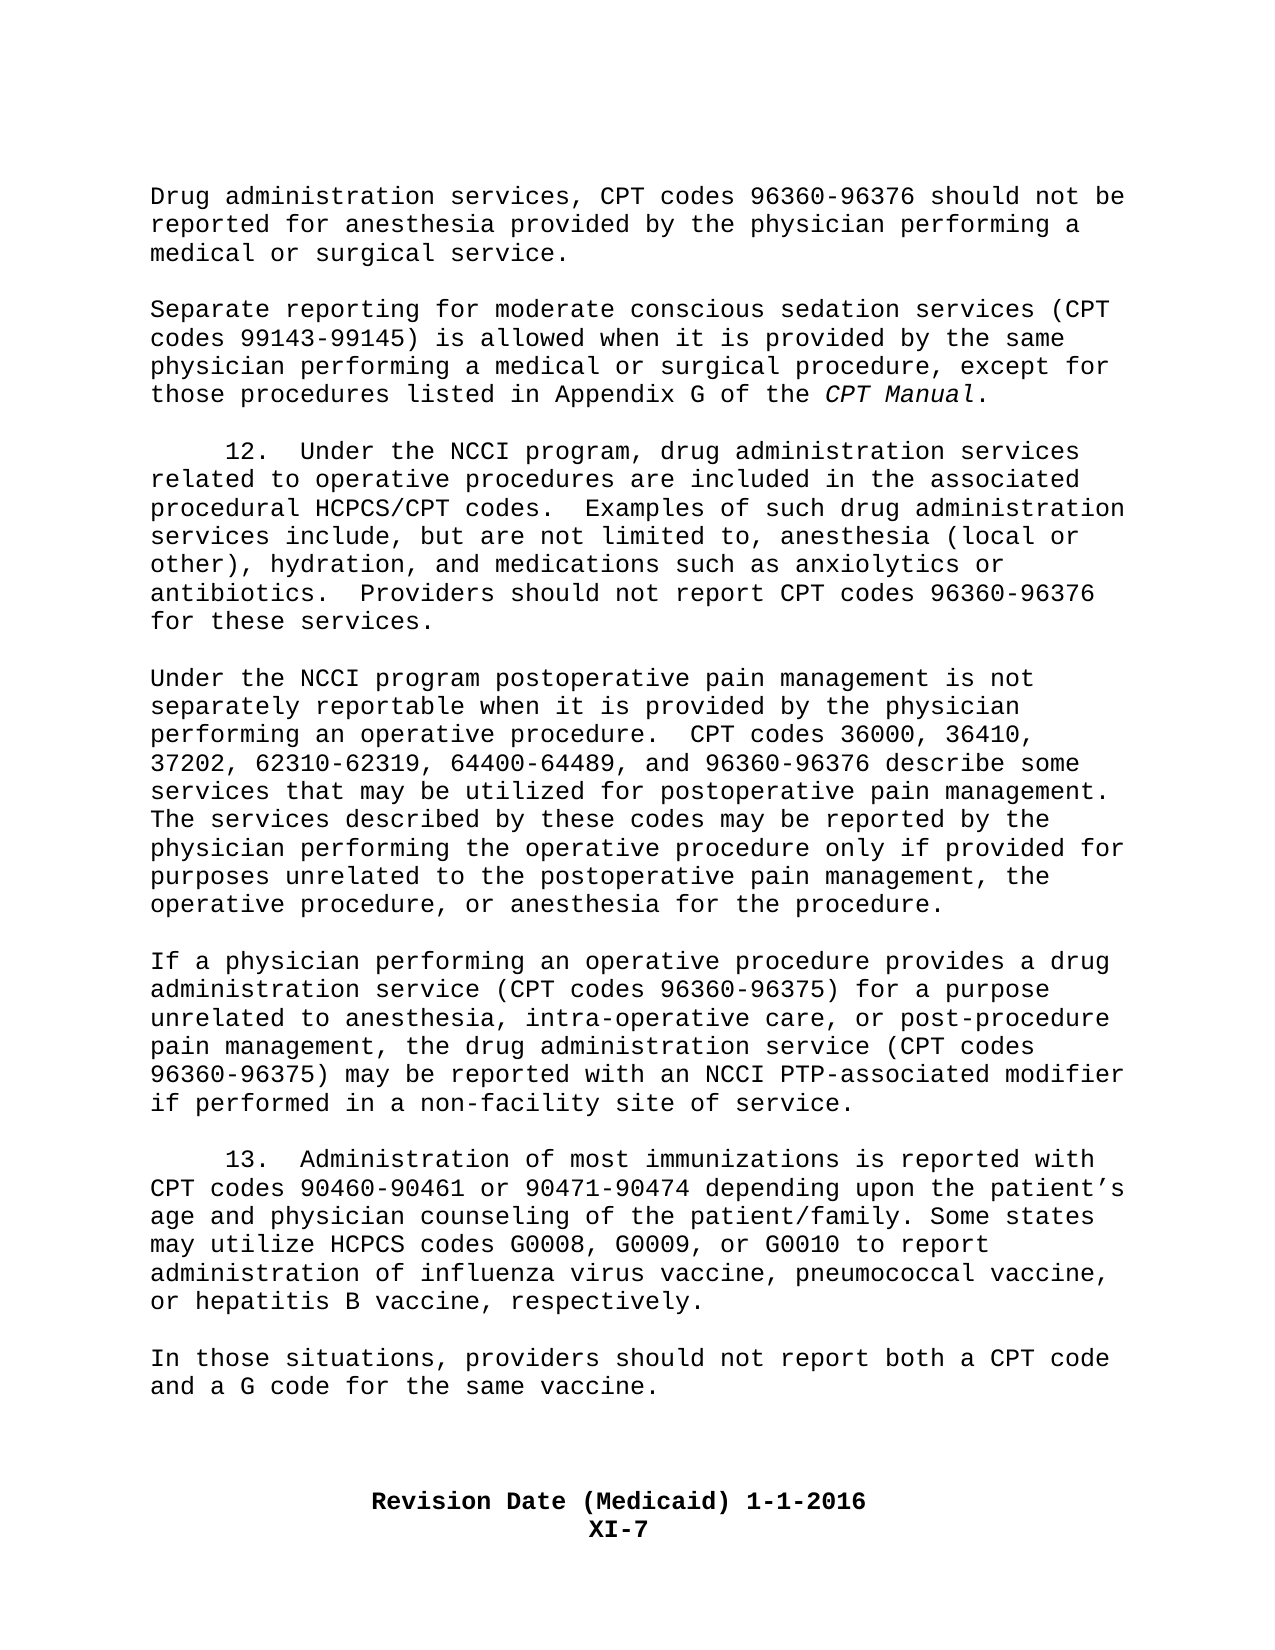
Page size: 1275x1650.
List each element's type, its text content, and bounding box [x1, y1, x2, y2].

text If a physician performing an operative procedure provides a drug administration service (CPT codes 96360-96375) for a purpose unrelated to anesthesia, intra-operative care, or post-procedure pain management, the drug administration service (CPT codes 96360-96375) may be reported with an NCCI PTP-associated modifier if performed in a non-facility site of service. [150, 948, 1125, 1118]
list Under the NCCI program, drug administration services related to operative procedures are included in the associated procedural HCPCS/CPT codes. Examples of such drug administration services include, but are not limited to, anesthesia (local or other), hydration, and medications such as anxiolytics or antibiotics. Providers should not report CPT codes 96360-96376 for these services. [150, 438, 1125, 637]
list Administration of most immunizations is reported with CPT codes 90460-90461 or 90471-90474 depending upon the patient’s age and physician counseling of the patient/family. Some states may utilize HCPCS codes G0008, G0009, or G0010 to report administration of influenza virus vaccine, pneumococcal vaccine, or hepatitis B vaccine, respectively. [150, 1147, 1125, 1317]
text Drug administration services, CPT codes 96360-96376 should not be reported for anesthesia provided by the physician performing a medical or surgical service. [150, 183, 1125, 268]
text Under the NCCI program postoperative pain management is not separately reportable when it is provided by the physician performing an operative procedure. CPT codes 36000, 36410, 37202, 62310-62319, 64400-64489, and 96360-96376 describe some services that may be utilized for postoperative pain management. The services described by these codes may be reported by the physician performing the operative procedure only if provided for purposes unrelated to the postoperative pain management, the operative procedure, or anesthesia for the procedure. [150, 665, 1125, 920]
text In those situations, providers should not report both a CPT code and a G code for the same vaccine. [150, 1345, 1125, 1402]
text Separate reporting for moderate conscious sedation services (CPT codes 99143-99145) is allowed when it is provided by the same physician performing a medical or surgical procedure, except for those procedures listed in Appendix G of the CPT Manual. [150, 297, 1125, 410]
